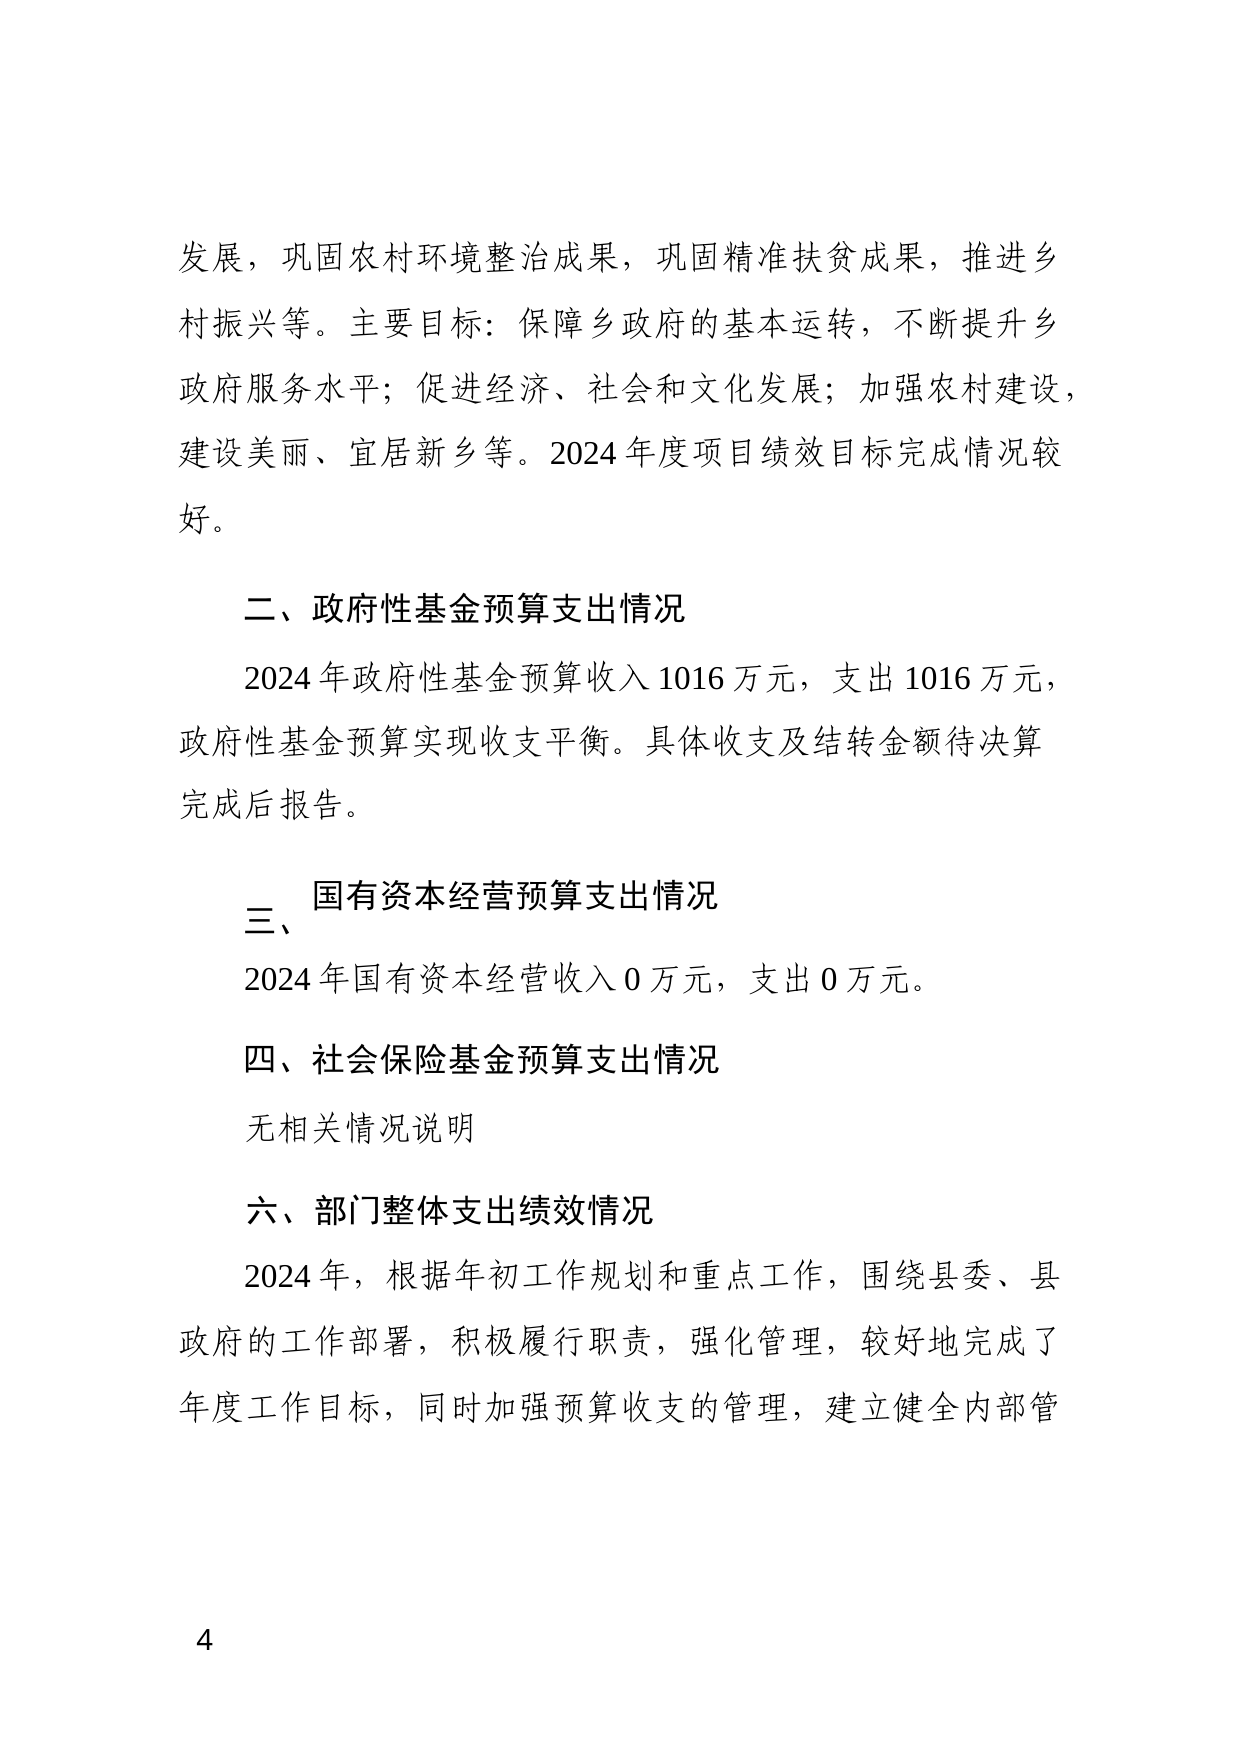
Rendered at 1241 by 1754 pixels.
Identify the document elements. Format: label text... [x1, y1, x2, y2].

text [177, 1241, 1063, 1438]
list 社会保险基金预算支出情况 [243, 1024, 1063, 1089]
text 六、部门整体支出绩效情况 [245, 1176, 1063, 1241]
text 无相关情况说明 [177, 1089, 1063, 1153]
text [177, 223, 1063, 550]
text 2024年国有资本经营收入0万元，支出0万元。 [177, 939, 1063, 1003]
list 国有资本经营预算支出情况 [243, 874, 1063, 939]
text 2024年政府性基金预算收入1016万元，支出1016万元，政府性基金预算实现收支平衡。具体收支及结转金额待决算完成后报告。 [177, 639, 1063, 829]
list 政府性基金预算支出情况 [243, 573, 1063, 639]
